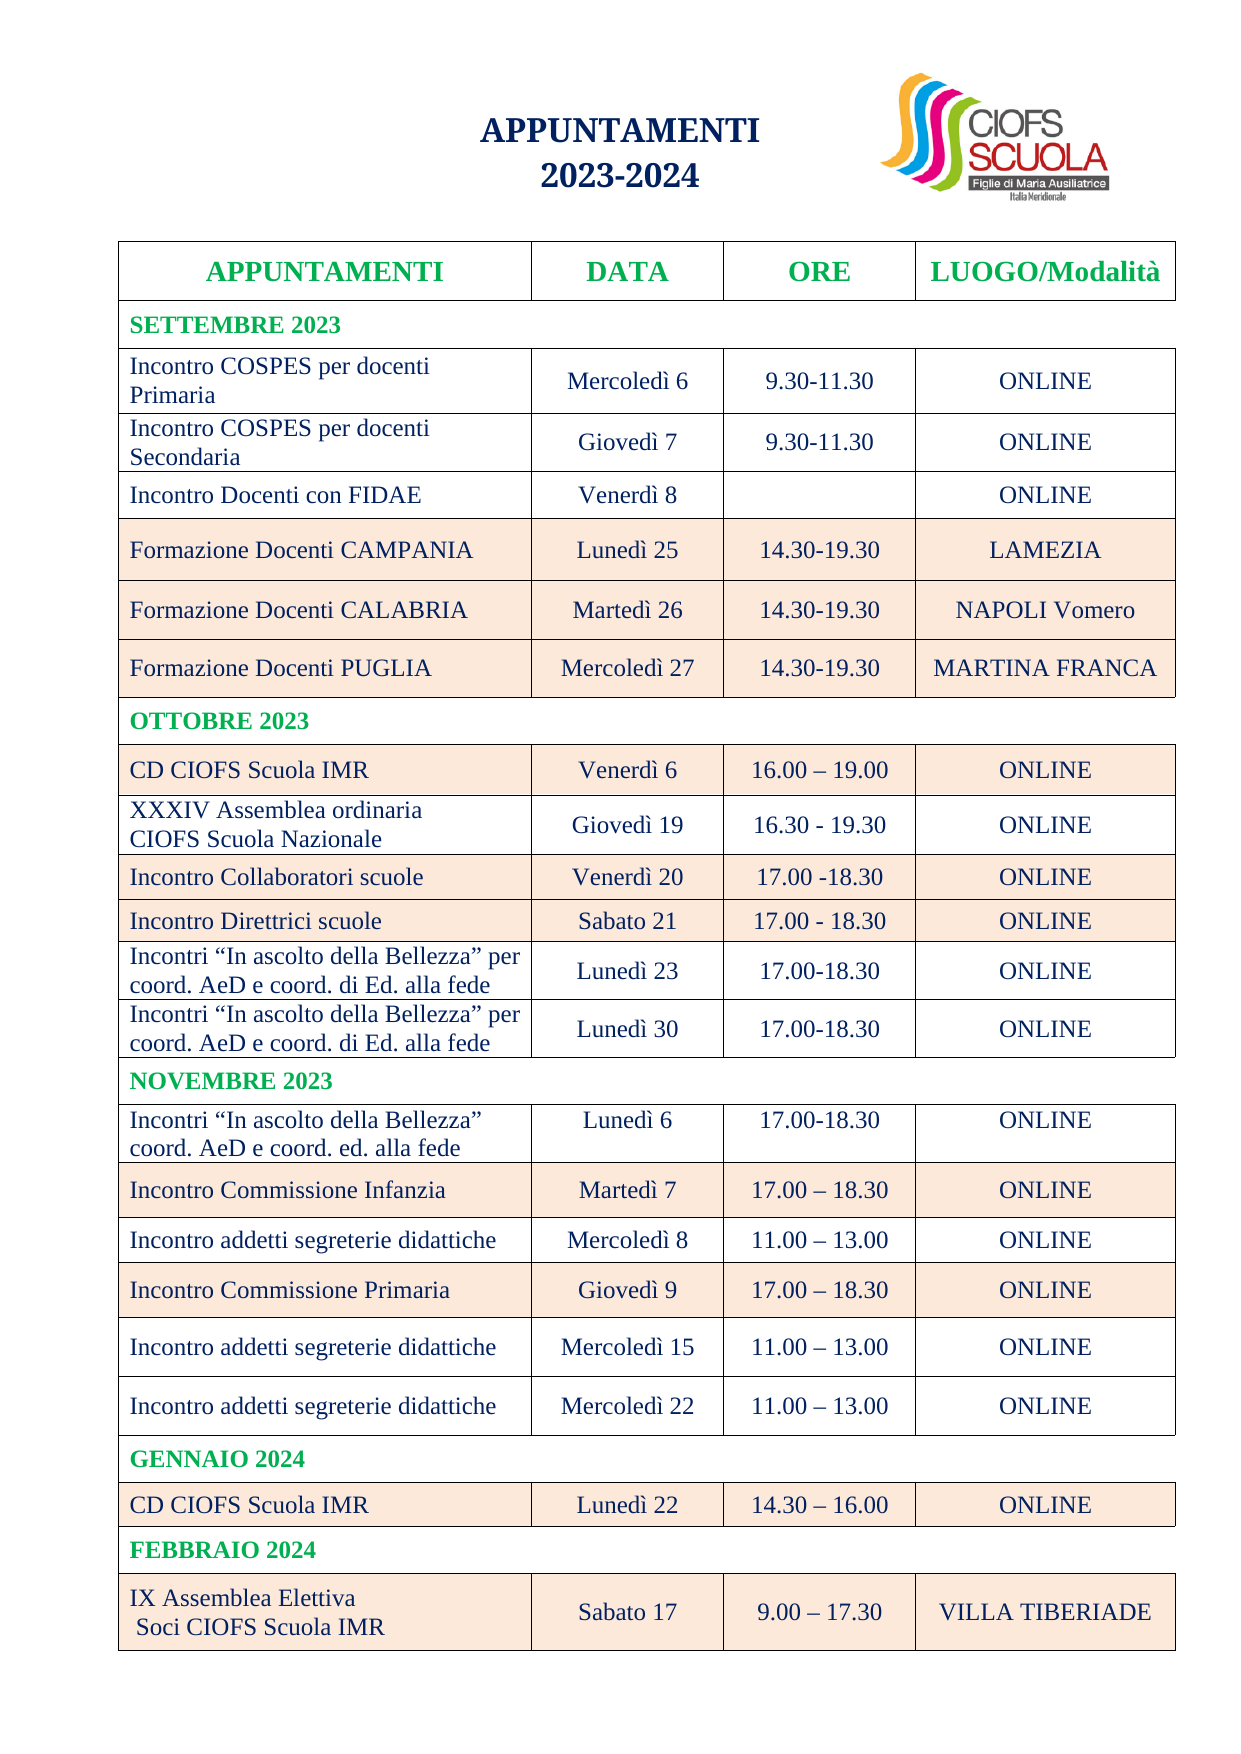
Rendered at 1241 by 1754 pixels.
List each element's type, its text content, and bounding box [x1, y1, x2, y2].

table_cell 9.30-11.30 [724, 349, 915, 412]
table_cell Formazione Docenti CAMPANIA [119, 519, 531, 580]
table_cell MARTINA FRANCA [916, 640, 1175, 697]
table_cell Lunedì 6 [532, 1105, 723, 1162]
table_cell 14.30-19.30 [724, 640, 915, 697]
table_cell Incontro addetti segreterie didattiche [119, 1318, 531, 1376]
table_cell ONLINE [916, 1218, 1175, 1262]
table_cell Giovedì 19 [532, 796, 723, 854]
table_cell Lunedì 22 [532, 1483, 723, 1526]
table_cell Mercoledì 8 [532, 1218, 723, 1262]
table_cell Incontro COSPES per docenti Primaria [119, 349, 531, 412]
table_cell Giovedì 7 [532, 414, 723, 471]
table_cell Martedì 26 [532, 581, 723, 639]
table_cell Incontri “In ascolto della Bellezza” coord. AeD e coord. ed. alla fede [119, 1105, 531, 1162]
table_cell 14.30 – 16.00 [724, 1483, 915, 1526]
table_cell [724, 472, 915, 518]
table_cell Venerdì 20 [532, 855, 723, 899]
table_header APPUNTAMENTI [119, 242, 531, 300]
table_cell VILLA TIBERIADE [916, 1574, 1175, 1650]
table_cell 11.00 – 13.00 [724, 1377, 915, 1434]
table_cell Incontro Commissione Primaria [119, 1263, 531, 1317]
table_cell Lunedì 23 [532, 942, 723, 999]
table_cell NAPOLI Vomero [916, 581, 1175, 639]
table_header DATA [532, 242, 723, 300]
table_header ORE [724, 242, 915, 300]
table_cell SETTEMBRE 2023 [119, 301, 1166, 347]
table_cell 11.00 – 13.00 [724, 1218, 915, 1262]
table_cell 17.00 – 18.30 [724, 1163, 915, 1217]
text 2023-2024 [118, 152, 1122, 197]
table_cell LAMEZIA [916, 519, 1175, 580]
table_cell Incontro addetti segreterie didattiche [119, 1218, 531, 1262]
table_cell CD CIOFS Scuola IMR [119, 1483, 531, 1526]
table_cell Incontro Collaboratori scuole [119, 855, 531, 899]
table_cell 9.00 – 17.30 [724, 1574, 915, 1650]
table_cell GENNAIO 2024 [119, 1436, 1166, 1482]
table_cell Mercoledì 15 [532, 1318, 723, 1376]
table_cell Mercoledì 27 [532, 640, 723, 697]
table_cell FEBBRAIO 2024 [119, 1527, 1166, 1573]
table_cell 14.30-19.30 [724, 519, 915, 580]
table_cell ONLINE [916, 855, 1175, 899]
table_cell ONLINE [916, 1263, 1175, 1317]
table_cell 16.00 – 19.00 [724, 745, 915, 794]
table_cell Formazione Docenti PUGLIA [119, 640, 531, 697]
table_cell 17.00-18.30 [724, 1000, 915, 1057]
table_cell Incontri “In ascolto della Bellezza” per coord. AeD e coord. di Ed. alla fede [119, 1000, 531, 1057]
table_cell ONLINE [916, 796, 1175, 854]
table_cell Incontro Docenti con FIDAE [119, 472, 531, 518]
table_cell 14.30-19.30 [724, 581, 915, 639]
table_cell 17.00-18.30 [724, 1105, 915, 1162]
table_cell Incontro addetti segreterie didattiche [119, 1377, 531, 1434]
picture [869, 197, 1119, 204]
picture [869, 67, 1119, 106]
table_cell ONLINE [916, 1377, 1175, 1434]
table_cell Giovedì 9 [532, 1263, 723, 1317]
table_cell ONLINE [916, 414, 1175, 471]
table_cell Venerdì 8 [532, 472, 723, 518]
table_cell 9.30-11.30 [724, 414, 915, 471]
table_cell ONLINE [916, 1163, 1175, 1217]
table_cell XXXIV Assemblea ordinaria CIOFS Scuola Nazionale [119, 796, 531, 854]
table_cell Incontro Direttrici scuole [119, 900, 531, 941]
table_cell Lunedì 25 [532, 519, 723, 580]
table_cell CD CIOFS Scuola IMR [119, 745, 531, 794]
table_cell OTTOBRE 2023 [119, 698, 1166, 744]
table_cell 17.00 -18.30 [724, 855, 915, 899]
table_cell ONLINE [916, 472, 1175, 518]
table_cell Incontro Commissione Infanzia [119, 1163, 531, 1217]
table_cell ONLINE [916, 1483, 1175, 1526]
table_cell Formazione Docenti CALABRIA [119, 581, 531, 639]
table_cell Mercoledì 22 [532, 1377, 723, 1434]
table_cell 16.30 - 19.30 [724, 796, 915, 854]
table_cell 17.00-18.30 [724, 942, 915, 999]
table_cell ONLINE [916, 1105, 1175, 1162]
table_cell ONLINE [916, 1000, 1175, 1057]
table_cell 11.00 – 13.00 [724, 1318, 915, 1376]
table_cell Martedì 7 [532, 1163, 723, 1217]
table_cell Incontro COSPES per docenti Secondaria [119, 414, 531, 471]
table_cell IX Assemblea Elettiva Soci CIOFS Scuola IMR [119, 1574, 531, 1650]
table_header LUOGO/Modalità [916, 242, 1175, 300]
table_cell ONLINE [916, 900, 1175, 941]
table_cell Sabato 17 [532, 1574, 723, 1650]
table_cell 17.00 - 18.30 [724, 900, 915, 941]
table_cell ONLINE [916, 745, 1175, 794]
table_cell NOVEMBRE 2023 [119, 1058, 1166, 1104]
table_cell Lunedì 30 [532, 1000, 723, 1057]
table_cell Sabato 21 [532, 900, 723, 941]
text APPUNTAMENTI [118, 106, 1122, 152]
table_cell ONLINE [916, 349, 1175, 412]
table_cell Incontri “In ascolto della Bellezza” per coord. AeD e coord. di Ed. alla fede [119, 942, 531, 999]
table_cell ONLINE [916, 1318, 1175, 1376]
table_cell Venerdì 6 [532, 745, 723, 794]
table_cell Mercoledì 6 [532, 349, 723, 412]
table_cell ONLINE [916, 942, 1175, 999]
table_cell 17.00 – 18.30 [724, 1263, 915, 1317]
